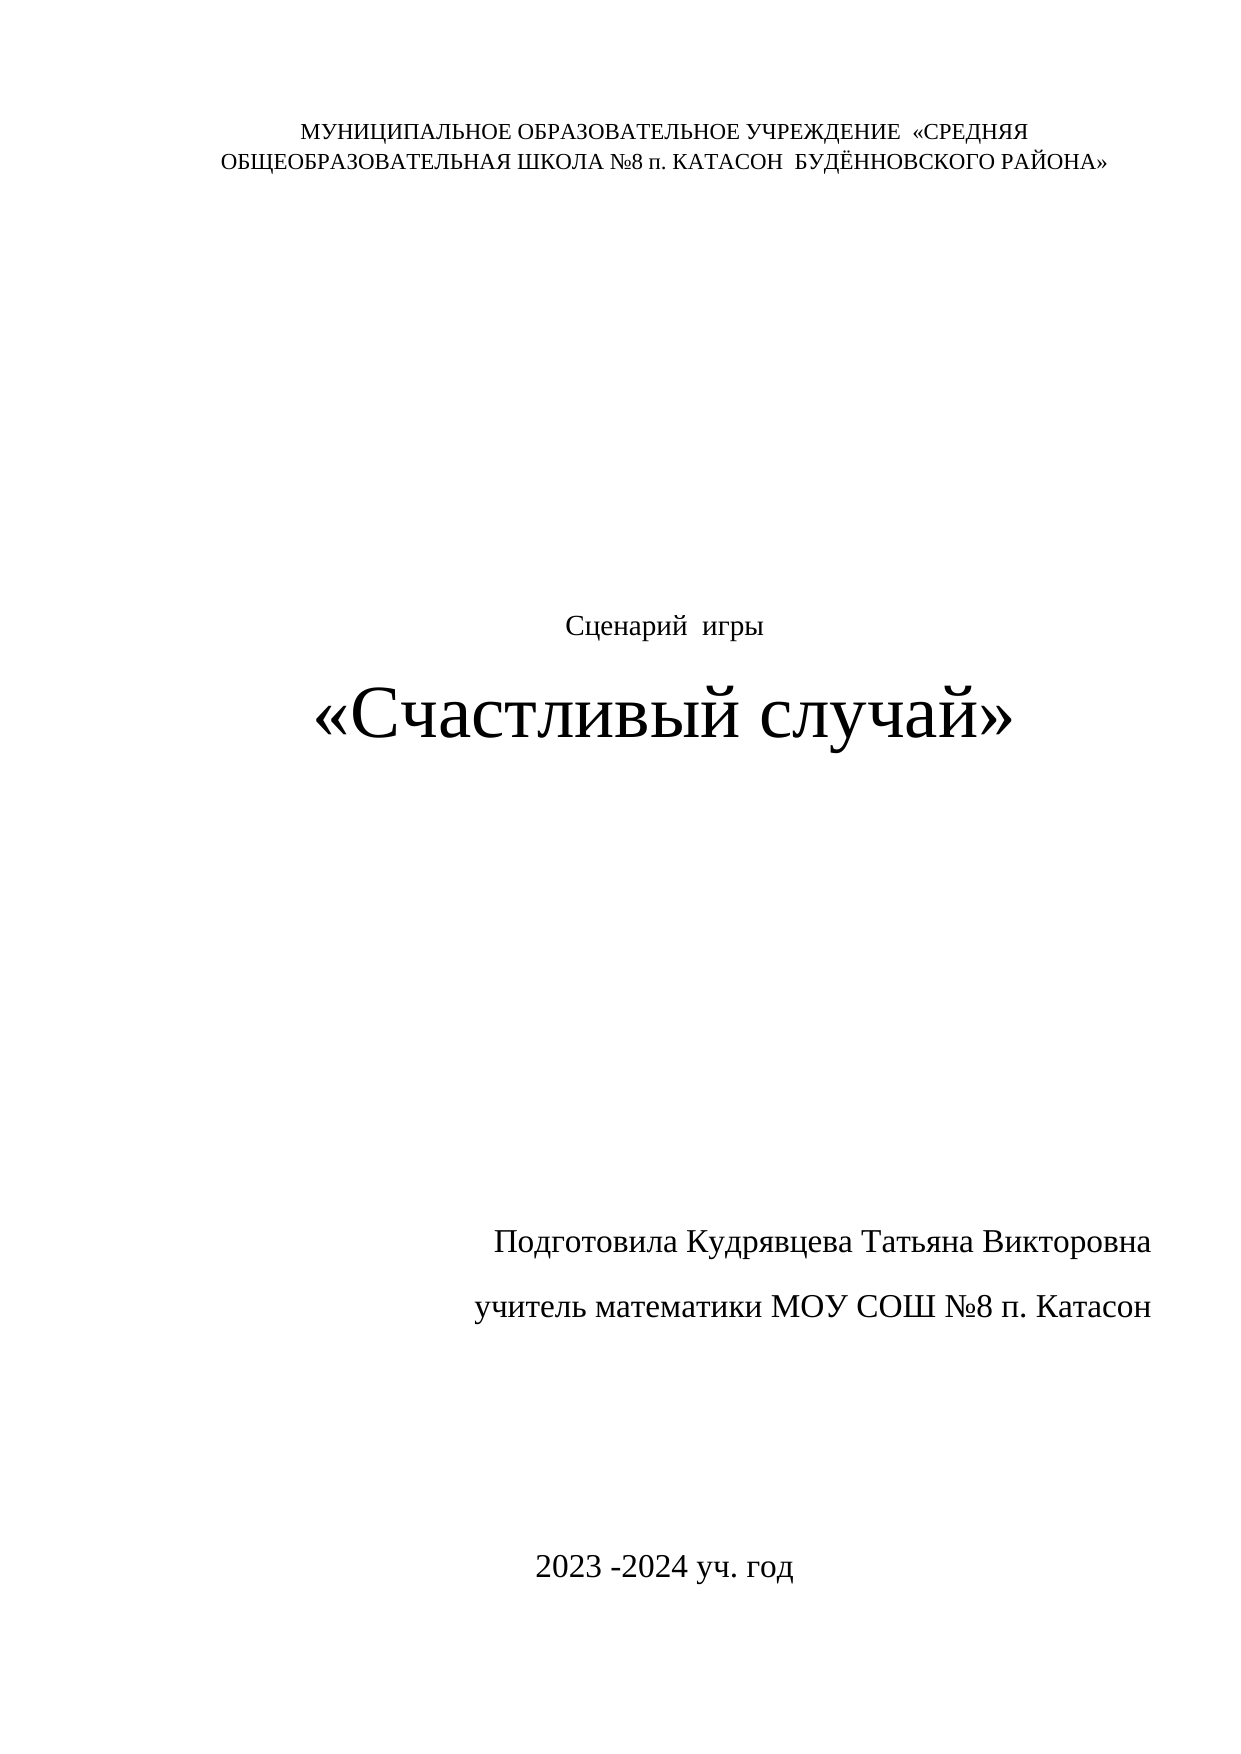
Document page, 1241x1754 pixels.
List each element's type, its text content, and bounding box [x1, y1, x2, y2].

text МУНИЦИПАЛЬНОЕ ОБРАЗОВАТЕЛЬНОЕ УЧРЕЖДЕНИЕ «СРЕДНЯЯ ОБЩЕОБРАЗОВАТЕЛЬНАЯ ШКОЛА №8 п. КАТАСОН БУДЁННОВСКОГО РАЙОНА» [177, 118, 1152, 175]
text «Счастливый случай» [177, 667, 1152, 753]
text учитель математики МОУ СОШ №8 п. Катасон [177, 1287, 1152, 1325]
text Подготовила Кудрявцева Татьяна Викторовна [177, 1222, 1152, 1260]
text 2023 -2024 уч. год [177, 1546, 1152, 1584]
text Сценарий игры [177, 608, 1152, 641]
